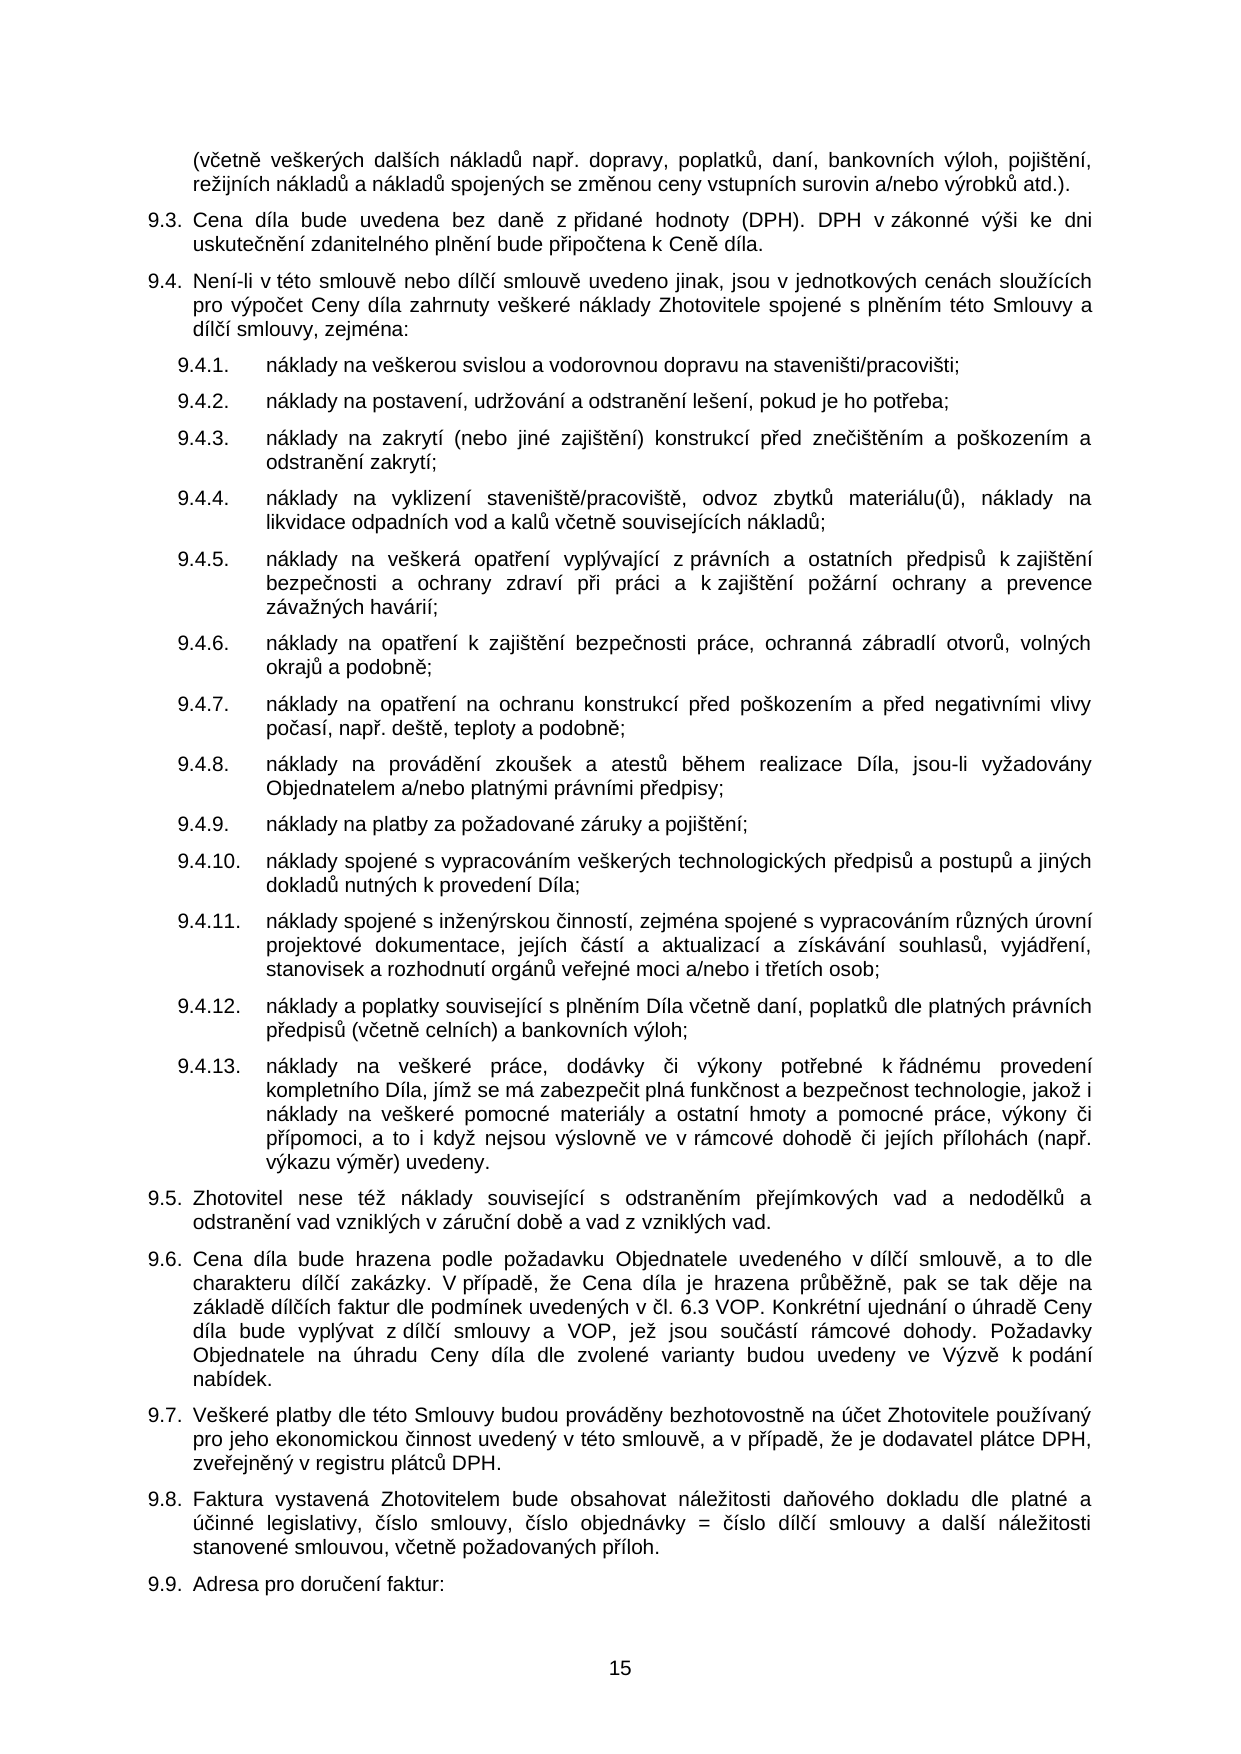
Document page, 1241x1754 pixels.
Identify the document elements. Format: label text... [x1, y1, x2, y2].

list náklady na opatření k zajištění bezpečnosti práce, ochranná zábradlí otvorů, volných okrajů a podobně; [177, 631, 1093, 679]
list Cena díla bude uvedena bez daně z přidané hodnoty (DPH). DPH v zákonné výši ke dni uskutečnění zdanitelného plnění bude připočtena k Ceně díla. [148, 208, 1093, 256]
list Adresa pro doručení faktur: [148, 1572, 1093, 1596]
list náklady na veškerá opatření vyplývající z právních a ostatních předpisů k zajištění bezpečnosti a ochrany zdraví při práci a k zajištění požární ochrany a prevence závažných havárií; [177, 547, 1093, 618]
list Není-li v této smlouvě nebo dílčí smlouvě uvedeno jinak, jsou v jednotkových cenách sloužících pro výpočet Ceny díla zahrnuty veškeré náklady Zhotovitele spojené s plněním této Smlouvy a dílčí smlouvy, zejména: [148, 268, 1093, 340]
list náklady spojené s inženýrskou činností, zejména spojené s vypracováním různých úrovní projektové dokumentace, jejích částí a aktualizací a získávání souhlasů, vyjádření, stanovisek a rozhodnutí orgánů veřejné moci a/nebo i třetích osob; [177, 909, 1093, 981]
list náklady na postavení, udržování a odstranění lešení, pokud je ho potřeba; [177, 389, 1093, 413]
list Zhotovitel nese též náklady související s odstraněním přejímkových vad a nedodělků a odstranění vad vzniklých v záruční době a vad z vzniklých vad. [148, 1186, 1093, 1234]
list Veškeré platby dle této Smlouvy budou prováděny bezhotovostně na účet Zhotovitele používaný pro jeho ekonomickou činnost uvedený v této smlouvě, a v případě, že je dodavatel plátce DPH, zveřejněný v registru plátců DPH. [148, 1403, 1093, 1475]
list náklady na vyklizení staveniště/pracoviště, odvoz zbytků materiálu(ů), náklady na likvidace odpadních vod a kalů včetně souvisejících nákladů; [177, 486, 1093, 534]
list náklady na provádění zkoušek a atestů během realizace Díla, jsou-li vyžadovány Objednatelem a/nebo platnými právními předpisy; [177, 752, 1093, 800]
list náklady na veškerou svislou a vodorovnou dopravu na staveništi/pracovišti; [177, 353, 1093, 377]
list Cena díla bude hrazena podle požadavku Objednatele uvedeného v dílčí smlouvě, a to dle charakteru dílčí zakázky. V případě, že Cena díla je hrazena průběžně, pak se tak děje na základě dílčích faktur dle podmínek uvedených v čl. 6.3 VOP. Konkrétní ujednání o úhradě Ceny díla bude vyplývat z dílčí smlouvy a VOP, jež jsou součástí rámcové dohody. Požadavky Objednatele na úhradu Ceny díla dle zvolené varianty budou uvedeny ve Výzvě k podání nabídek. [148, 1247, 1093, 1390]
list Faktura vystavená Zhotovitelem bude obsahovat náležitosti daňového dokladu dle platné a účinné legislativy, číslo smlouvy, číslo objednávky = číslo dílčí smlouvy a další náležitosti stanovené smlouvou, včetně požadovaných příloh. [148, 1487, 1093, 1559]
list náklady na zakrytí (nebo jiné zajištění) konstrukcí před znečištěním a poškozením a odstranění zakrytí; [177, 426, 1093, 474]
list náklady spojené s vypracováním veškerých technologických předpisů a postupů a jiných dokladů nutných k provedení Díla; [177, 849, 1093, 897]
list náklady na platby za požadované záruky a pojištění; [177, 812, 1093, 836]
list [148, 148, 1093, 196]
list náklady na veškeré práce, dodávky či výkony potřebné k řádnému provedení kompletního Díla, jímž se má zabezpečit plná funkčnost a bezpečnost technologie, jakož i náklady na veškeré pomocné materiály a ostatní hmoty a pomocné práce, výkony či přípomoci, a to i když nejsou výslovně ve v rámcové dohodě či jejích přílohách (např. výkazu výměr) uvedeny. [177, 1054, 1093, 1174]
list náklady na opatření na ochranu konstrukcí před poškozením a před negativními vlivy počasí, např. deště, teploty a podobně; [177, 691, 1093, 739]
list náklady a poplatky související s plněním Díla včetně daní, poplatků dle platných právních předpisů (včetně celních) a bankovních výloh; [177, 993, 1093, 1041]
